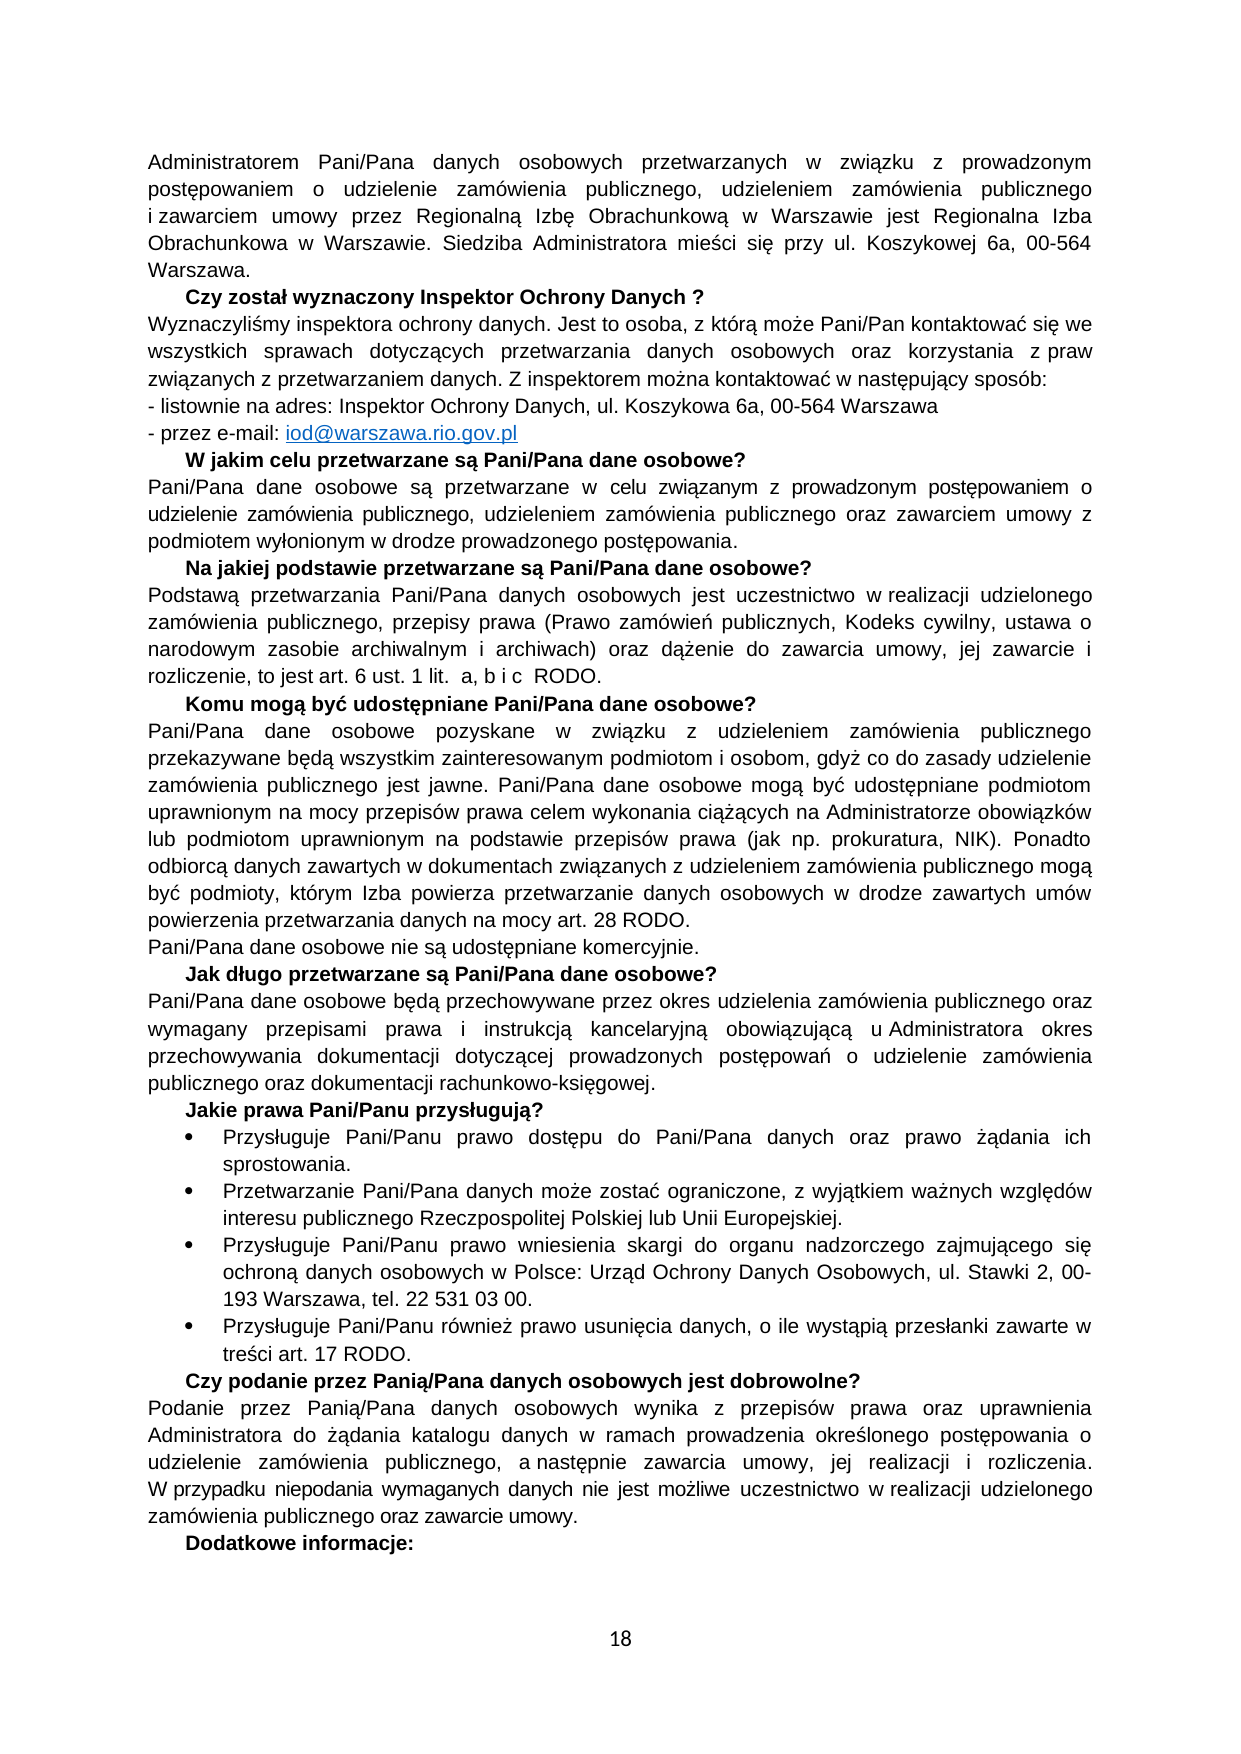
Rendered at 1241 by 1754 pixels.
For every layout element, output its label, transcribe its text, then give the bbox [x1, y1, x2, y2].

list Przysługuje Pani/Panu prawo dostępu do Pani/Pana danych oraz prawo żądania ich sprostowania. [185, 1123, 1093, 1177]
text Jakie prawa Pani/Panu przysługują? [148, 1096, 1093, 1123]
list Przetwarzanie Pani/Pana danych może zostać ograniczone, z wyjątkiem ważnych względów interesu publicznego Rzeczpospolitej Polskiej lub Unii Europejskiej. [185, 1177, 1093, 1231]
text Komu mogą być udostępniane Pani/Pana dane osobowe? [148, 689, 1093, 716]
text Podanie przez Panią/Pana danych osobowych wynika z przepisów prawa oraz uprawnienia Administratora do żądania katalogu danych w ramach prowadzenia określonego postępowania o udzielenie zamówienia publicznego, a następnie zawarcia umowy, jej realizacji i rozliczenia. W przypadku niepodania wymaganych danych nie jest możliwe uczestnictwo w realizacji udzielonego zamówienia publicznego oraz zawarcie umowy. [148, 1393, 1093, 1529]
text W jakim celu przetwarzane są Pani/Pana dane osobowe? [148, 446, 1093, 473]
text - przez e-mail: iod@warszawa.rio.gov.pl [148, 418, 1093, 446]
text Jak długo przetwarzane są Pani/Pana dane osobowe? [148, 960, 1093, 987]
text Czy został wyznaczony Inspektor Ochrony Danych ? [148, 283, 1093, 310]
text Na jakiej podstawie przetwarzane są Pani/Pana dane osobowe? [148, 554, 1093, 581]
text Pani/Pana dane osobowe będą przechowywane przez okres udzielenia zamówienia publicznego oraz wymagany przepisami prawa i instrukcją kancelaryjną obowiązującą u Administratora okres przechowywania dokumentacji dotyczącej prowadzonych postępowań o udzielenie zamówienia publicznego oraz dokumentacji rachunkowo-księgowej. [148, 987, 1093, 1096]
text Pani/Pana dane osobowe nie są udostępniane komercyjnie. [148, 933, 1093, 960]
text Dodatkowe informacje: [148, 1529, 1093, 1556]
text Podstawą przetwarzania Pani/Pana danych osobowych jest uczestnictwo w realizacji udzielonego zamówienia publicznego, przepisy prawa (Prawo zamówień publicznych, Kodeks cywilny, ustawa o narodowym zasobie archiwalnym i archiwach) oraz dążenie do zawarcia umowy, jej zawarcie i rozliczenie, to jest art. 6 ust. 1 lit. a, b i c RODO. [148, 581, 1093, 689]
text Wyznaczyliśmy inspektora ochrony danych. Jest to osoba, z którą może Pani/Pan kontaktować się we wszystkich sprawach dotyczących przetwarzania danych osobowych oraz korzystania z praw związanych z przetwarzaniem danych. Z inspektorem można kontaktować w następujący sposób: [148, 310, 1093, 391]
text Pani/Pana dane osobowe pozyskane w związku z udzieleniem zamówienia publicznego przekazywane będą wszystkim zainteresowanym podmiotom i osobom, gdyż co do zasady udzielenie zamówienia publicznego jest jawne. Pani/Pana dane osobowe mogą być udostępniane podmiotom uprawnionym na mocy przepisów prawa celem wykonania ciążących na Administratorze obowiązków lub podmiotom uprawnionym na podstawie przepisów prawa (jak np. prokuratura, NIK). Ponadto odbiorcą danych zawartych w dokumentach związanych z udzieleniem zamówienia publicznego mogą być podmioty, którym Izba powierza przetwarzanie danych osobowych w drodze zawartych umów powierzenia przetwarzania danych na mocy art. 28 RODO. [148, 716, 1093, 933]
text - listownie na adres: Inspektor Ochrony Danych, ul. Koszykowa 6a, 00-564 Warszawa [148, 391, 1093, 418]
list Przysługuje Pani/Panu prawo wniesienia skargi do organu nadzorczego zajmującego się ochroną danych osobowych w Polsce: Urząd Ochrony Danych Osobowych, ul. Stawki 2, 00-193 Warszawa, tel. 22 531 03 00. [185, 1231, 1093, 1312]
text Czy podanie przez Panią/Pana danych osobowych jest dobrowolne? [148, 1366, 1093, 1393]
text Pani/Pana dane osobowe są przetwarzane w celu związanym z prowadzonym postępowaniem o udzielenie zamówienia publicznego, udzieleniem zamówienia publicznego oraz zawarciem umowy z podmiotem wyłonionym w drodze prowadzonego postępowania. [148, 473, 1093, 554]
text Administratorem Pani/Pana danych osobowych przetwarzanych w związku z prowadzonym postępowaniem o udzielenie zamówienia publicznego, udzieleniem zamówienia publicznego i zawarciem umowy przez Regionalną Izbę Obrachunkową w Warszawie jest Regionalna Izba Obrachunkowa w Warszawie. Siedziba Administratora mieści się przy ul. Koszykowej 6a, 00-564 Warszawa. [148, 228, 1093, 283]
list Przysługuje Pani/Panu również prawo usunięcia danych, o ile wystąpią przesłanki zawarte w treści art. 17 RODO. [185, 1312, 1093, 1366]
